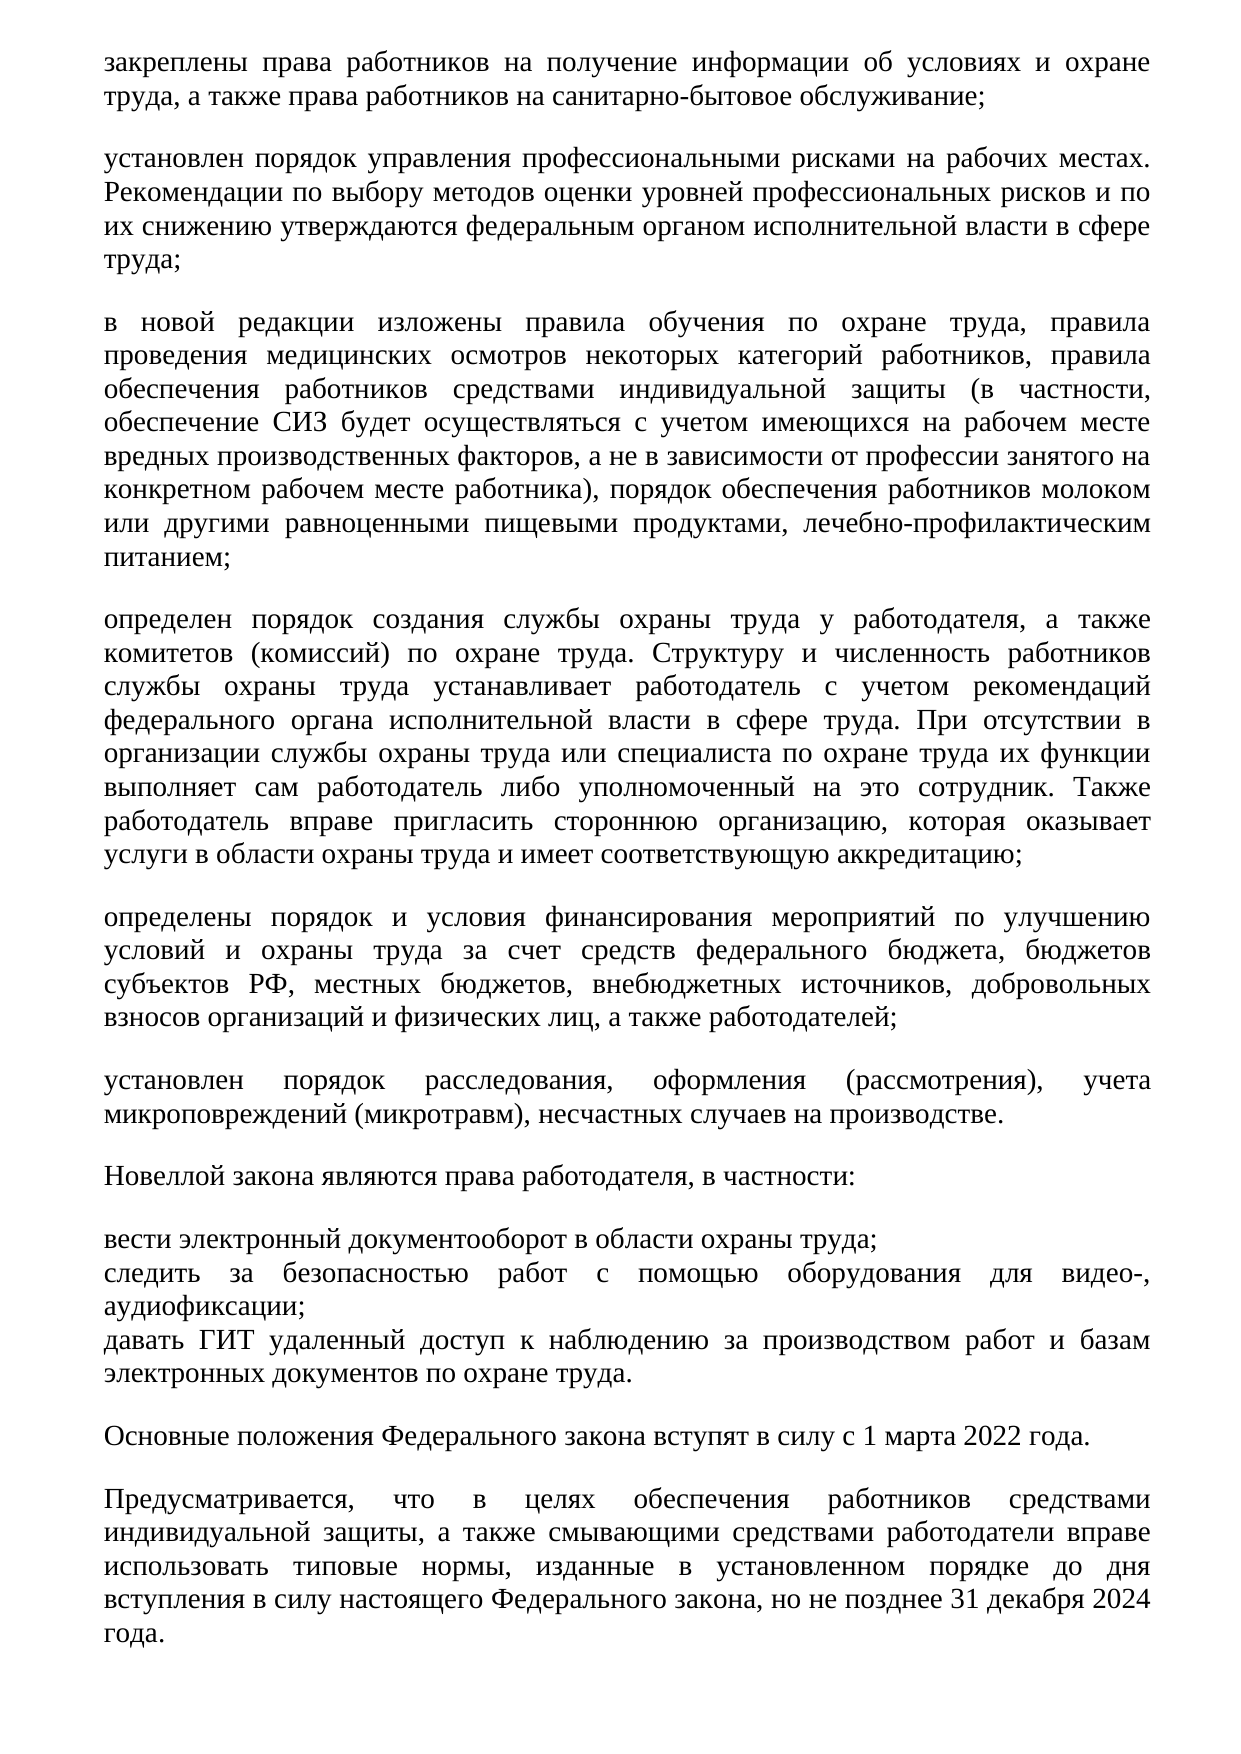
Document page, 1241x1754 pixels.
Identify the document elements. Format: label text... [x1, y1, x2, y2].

text установлен порядок управления профессиональными рисками на рабочих местах. Рекомендации по выбору методов оценки уровней профессиональных рисков и по их снижению утверждаются федеральным органом исполнительной власти в сфере труда; [103, 141, 1152, 275]
text вести электронный документооборот в области охраны труда; [103, 1221, 1152, 1255]
text Новеллой закона являются права работодателя, в частности: [103, 1158, 1152, 1192]
text Основные положения Федерального закона вступят в силу с 1 марта 2022 года. [103, 1418, 1152, 1452]
text Предусматривается, что в целях обеспечения работников средствами индивидуальной защиты, а также смывающими средствами работодатели вправе использовать типовые нормы, изданные в установленном порядке до дня вступления в силу настоящего Федерального закона, но не позднее 31 декабря 2024 года. [103, 1481, 1152, 1648]
text закреплены права работников на получение информации об условиях и охране труда, а также права работников на санитарно-бытовое обслуживание; [103, 44, 1152, 111]
text определены порядок и условия финансирования мероприятий по улучшению условий и охраны труда за счет средств федерального бюджета, бюджетов субъектов РФ, местных бюджетов, внебюджетных источников, добровольных взносов организаций и физических лиц, а также работодателей; [103, 899, 1152, 1033]
text определен порядок создания службы охраны труда у работодателя, а также комитетов (комиссий) по охране труда. Структуру и численность работников службы охраны труда устанавливает работодатель с учетом рекомендаций федерального органа исполнительной власти в сфере труда. При отсутствии в организации службы охраны труда или специалиста по охране труда их функции выполняет сам работодатель либо уполномоченный на это сотрудник. Также работодатель вправе пригласить стороннюю организацию, которая оказывает услуги в области охраны труда и имеет соответствующую аккредитацию; [103, 601, 1152, 870]
text в новой редакции изложены правила обучения по охране труда, правила проведения медицинских осмотров некоторых категорий работников, правила обеспечения работников средствами индивидуальной защиты (в частности, обеспечение СИЗ будет осуществляться с учетом имеющихся на рабочем месте вредных производственных факторов, а не в зависимости от профессии занятого на конкретном рабочем месте работника), порядок обеспечения работников молоком или другими равноценными пищевыми продуктами, лечебно-профилактическим питанием; [103, 304, 1152, 572]
text давать ГИТ удаленный доступ к наблюдению за производством работ и базам электронных документов по охране труда. [103, 1322, 1152, 1389]
text установлен порядок расследования, оформления (рассмотрения), учета микроповреждений (микротравм), несчастных случаев на производстве. [103, 1062, 1152, 1129]
text следить за безопасностью работ с помощью оборудования для видео-, аудиофиксации; [103, 1255, 1152, 1322]
